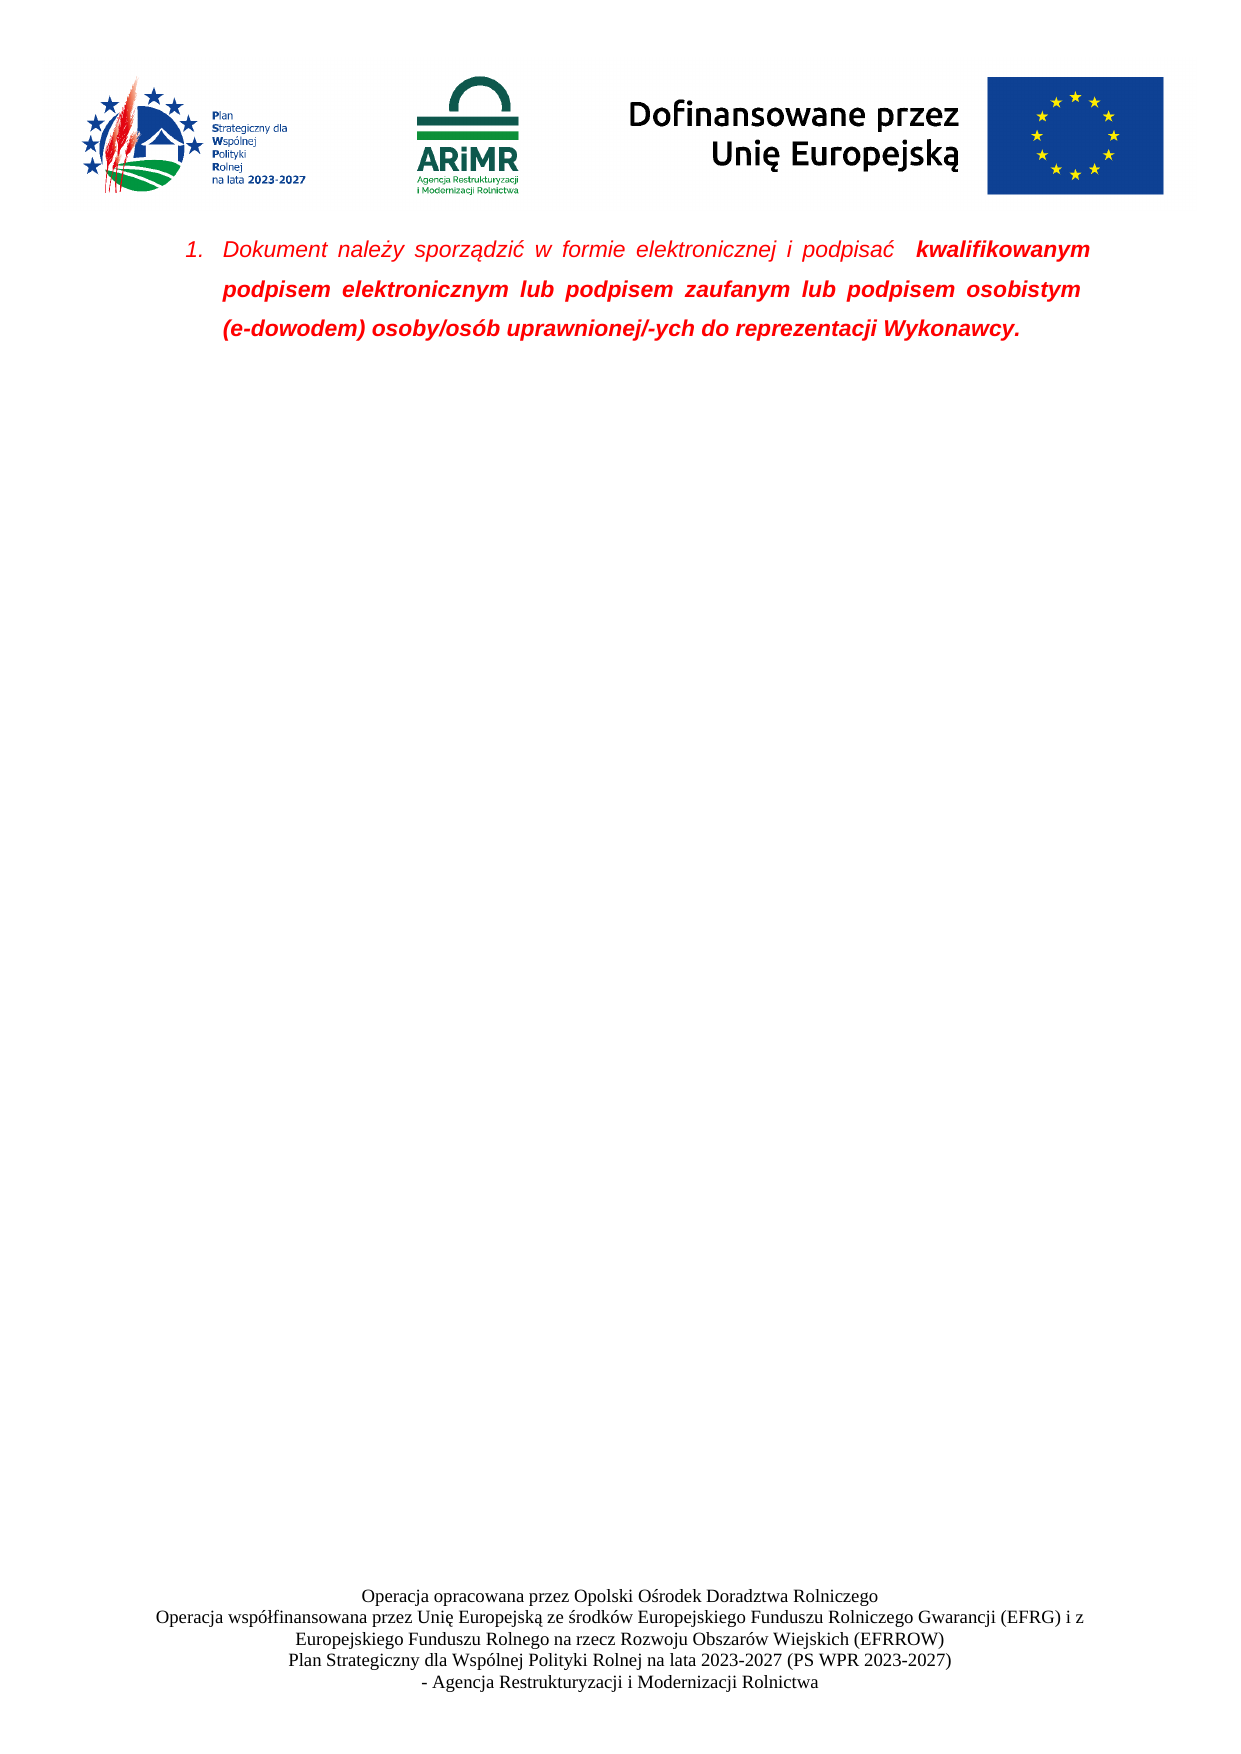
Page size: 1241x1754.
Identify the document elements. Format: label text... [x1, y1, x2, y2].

picture [41, 57, 1198, 211]
list Dokument należy sporządzić w formie elektronicznej i podpisać kwalifikowanym podpisem elektronicznym lub podpisem zaufanym lub podpisem osobistym (e-dowodem) osoby/osób uprawnionej/-ych do reprezentacji Wykonawcy. [185, 211, 1092, 342]
